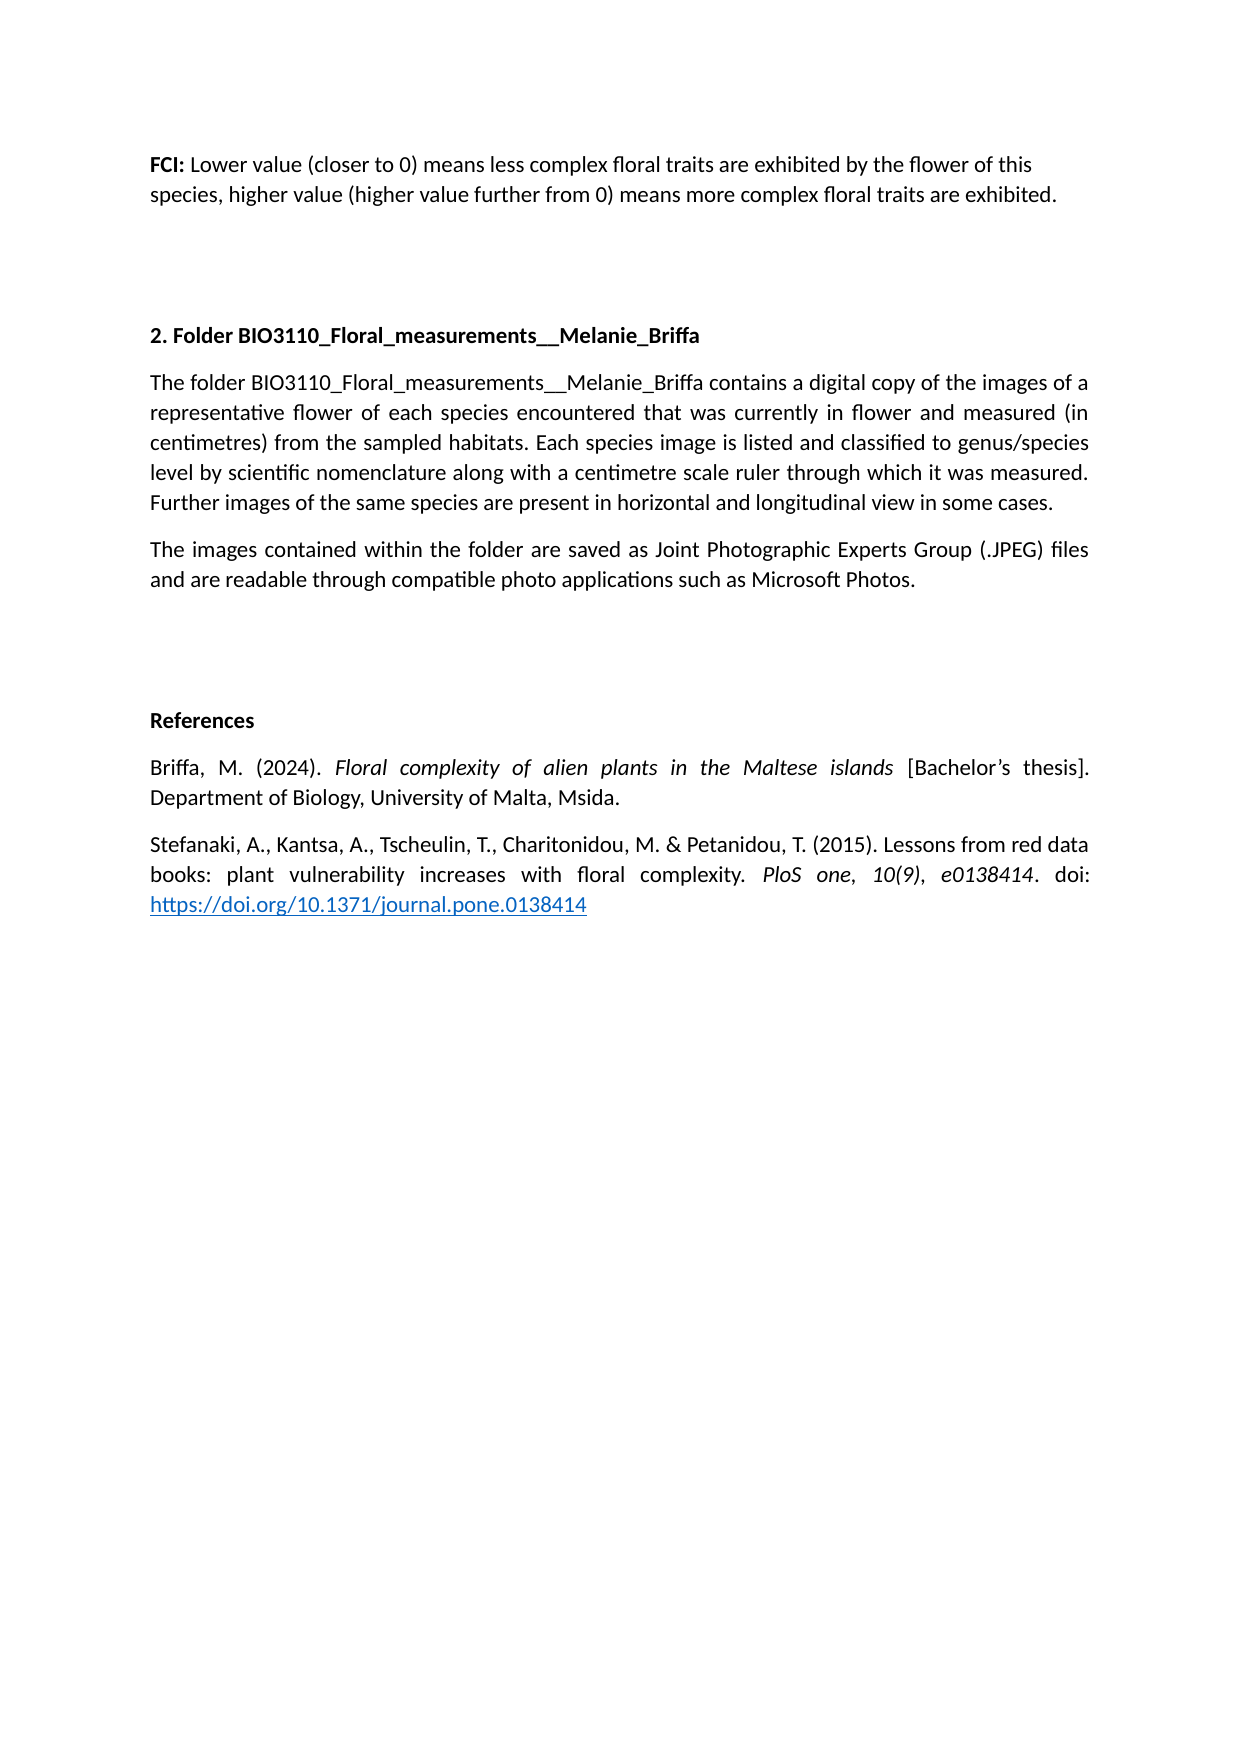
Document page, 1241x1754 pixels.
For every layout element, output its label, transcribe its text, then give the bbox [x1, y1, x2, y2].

text Briffa, M. (2024). Floral complexity of alien plants in the Maltese islands [Bachelor’s thesis]. Department of Biology, University of Malta, Msida. [150, 753, 1090, 811]
text References [150, 706, 1090, 734]
text The images contained within the folder are saved as Joint Photographic Experts Group (.JPEG) files and are readable through compatible photo applications such as Microsoft Photos. [150, 535, 1090, 594]
text FCI: Lower value (closer to 0) means less complex floral traits are exhibited by the flower of this species, higher value (higher value further from 0) means more complex floral traits are exhibited. [150, 150, 1090, 208]
text 2. Folder BIO3110_Floral_measurements__Melanie_Briffa [150, 321, 1090, 349]
text Stefanaki, A., Kantsa, A., Tscheulin, T., Charitonidou, M. & Petanidou, T. (2015). Lessons from red data books: plant vulnerability increases with floral complexity. PloS one, 10(9), e0138414. doi: https://doi.org/10.1371/journal.pone.0138414 [150, 830, 1090, 919]
text The folder BIO3110_Floral_measurements__Melanie_Briffa contains a digital copy of the images of a representative flower of each species encountered that was currently in flower and measured (in centimetres) from the sampled habitats. Each species image is listed and classified to genus/species level by scientific nomenclature along with a centimetre scale ruler through which it was measured. Further images of the same species are present in horizontal and longitudinal view in some cases. [150, 368, 1090, 517]
